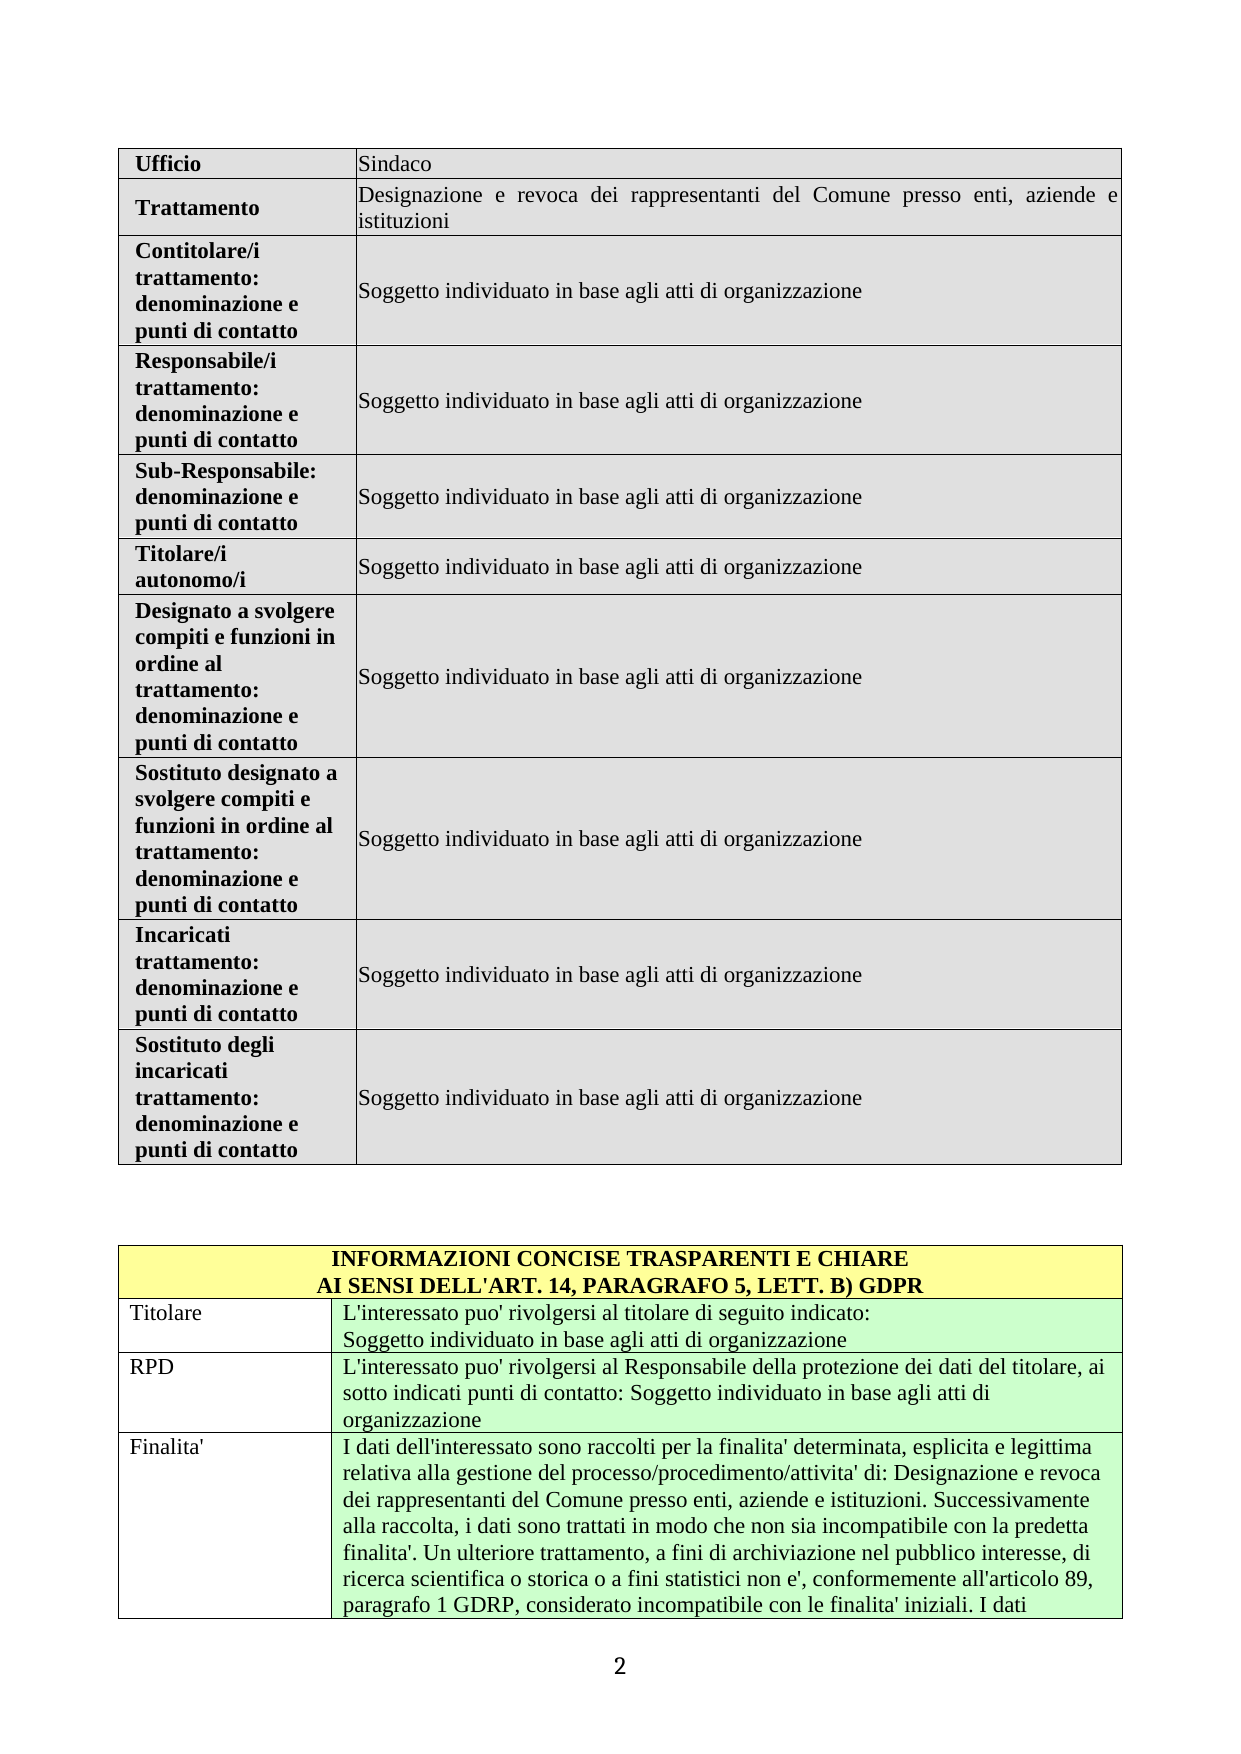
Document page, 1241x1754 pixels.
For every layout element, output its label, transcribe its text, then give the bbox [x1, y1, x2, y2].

table_cell Trattamento [119, 179, 356, 235]
table_cell Contitolare/i trattamento: denominazione e punti di contatto [119, 236, 356, 344]
table_cell Sostituto degli incaricati trattamento: denominazione e punti di contatto [119, 1030, 356, 1164]
table_cell Responsabile/i trattamento: denominazione e punti di contatto [119, 346, 356, 454]
table_cell Incaricati trattamento: denominazione e punti di contatto [119, 920, 356, 1028]
table_cell Sub-Responsabile: denominazione e punti di contatto [119, 455, 356, 537]
table_cell Sostituto designato a svolgere compiti e funzioni in ordine al trattamento: denominazione e punti di contatto [119, 758, 356, 919]
table_cell Soggetto individuato in base agli atti di organizzazione [357, 539, 1121, 594]
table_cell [332, 1433, 1122, 1618]
table_cell L'interessato puo' rivolgersi al Responsabile della protezione dei dati del titolare, ai sotto indicati punti di contatto: Soggetto individuato in base agli atti di organizzazione [332, 1353, 1122, 1432]
table_cell Soggetto individuato in base agli atti di organizzazione [357, 1030, 1121, 1164]
table_cell Ufficio [119, 149, 356, 178]
table_cell Soggetto individuato in base agli atti di organizzazione [357, 455, 1121, 537]
table_cell Soggetto individuato in base agli atti di organizzazione [357, 236, 1121, 344]
table_cell Sindaco [357, 149, 1121, 178]
table_cell Titolare [119, 1299, 331, 1352]
table_header INFORMAZIONI CONCISE TRASPARENTI E CHIARE AI SENSI DELL'ART. 14, PARAGRAFO 5, LETT. B) GDPR [119, 1246, 1122, 1298]
table_cell Designazione e revoca dei rappresentanti del Comune presso enti, aziende e istituzioni [357, 179, 1121, 235]
table_cell Soggetto individuato in base agli atti di organizzazione [357, 920, 1121, 1028]
table_cell L'interessato puo' rivolgersi al titolare di seguito indicato: Soggetto individuato in base agli atti di organizzazione [332, 1299, 1122, 1352]
table_cell Soggetto individuato in base agli atti di organizzazione [357, 346, 1121, 454]
table_cell Designato a svolgere compiti e funzioni in ordine al trattamento: denominazione e punti di contatto [119, 595, 356, 757]
table_cell Soggetto individuato in base agli atti di organizzazione [357, 758, 1121, 919]
table_cell Soggetto individuato in base agli atti di organizzazione [357, 595, 1121, 757]
table_cell Titolare/i autonomo/i [119, 539, 356, 594]
table_cell Finalita' [119, 1433, 331, 1618]
table_cell RPD [119, 1353, 331, 1432]
